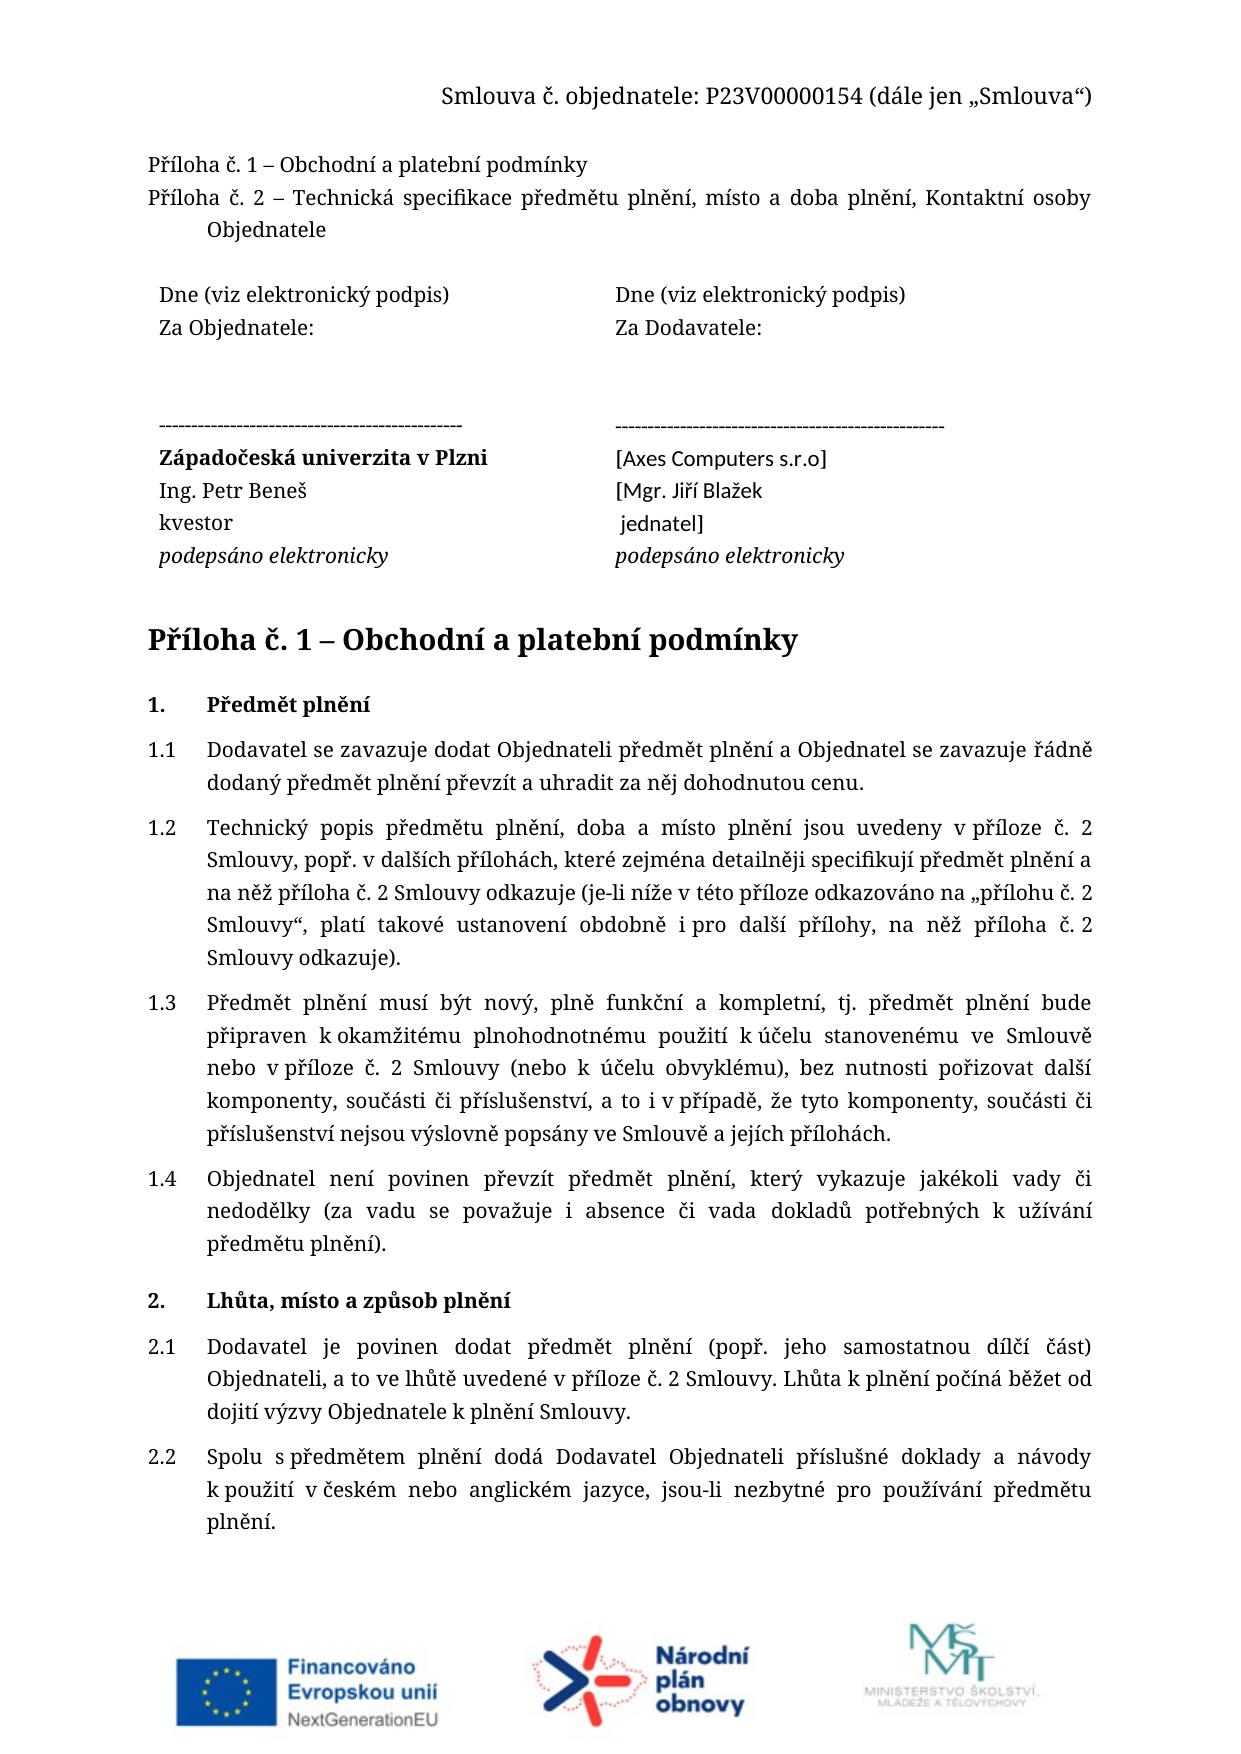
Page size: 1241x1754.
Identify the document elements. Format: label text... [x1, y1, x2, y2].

list Technický popis předmětu plnění, doba a místo plnění jsou uvedeny v příloze č. 2 Smlouvy, popř. v dalších přílohách, které zejména detailněji specifikují předmět plnění a na něž příloha č. 2 Smlouvy odkazuje (je-li níže v této příloze odkazováno na „přílohu č. 2 Smlouvy“, platí takové ustanovení obdobně i pro další přílohy, na něž příloha č. 2 Smlouvy odkazuje). [148, 813, 1093, 972]
table_header Dne (viz elektronický podpis) Za Dodavatele: --------------------------------------------------- [Axes Computers s.r.o] [Mgr. Jiří Blažek jednatel] podepsáno elektronicky [604, 248, 1060, 574]
list Objednatel není povinen převzít předmět plnění, který vykazuje jakékoli vady či nedodělky (za vadu se považuje i absence či vada dokladů potřebných k užívání předmětu plnění). [148, 1164, 1093, 1257]
text Příloha č. 2 – Technická specifikace předmětu plnění, místo a doba plnění, Kontaktní osoby Objednatele [148, 183, 1093, 244]
picture [147, 1577, 1093, 1754]
list Lhůta, místo a způsob plnění [148, 1287, 1093, 1315]
table_header Dne (viz elektronický podpis) Za Objednatele: ----------------------------------------------- Západočeská univerzita v Plzni Ing. Petr Beneš kvestor podepsáno elektronicky [148, 248, 604, 574]
text Příloha č. 1 – Obchodní a platební podmínky [148, 574, 1093, 659]
list Spolu s předmětem plnění dodá Dodavatel Objednateli příslušné doklady a návody k použití v českém nebo anglickém jazyce, jsou-li nezbytné pro používání předmětu plnění. [148, 1442, 1093, 1536]
list Předmět plnění musí být nový, plně funkční a kompletní, tj. předmět plnění bude připraven k okamžitému plnohodnotnému použití k účelu stanovenému ve Smlouvě nebo v příloze č. 2 Smlouvy (nebo k účelu obvyklému), bez nutnosti pořizovat další komponenty, součásti či příslušenství, a to i v případě, že tyto komponenty, součásti či příslušenství nejsou výslovně popsány ve Smlouvě a jejích přílohách. [148, 988, 1093, 1147]
list Dodavatel se zavazuje dodat Objednateli předmět plnění a Objednatel se zavazuje řádně dodaný předmět plnění převzít a uhradit za něj dohodnutou cenu. [148, 735, 1093, 796]
list Dodavatel je povinen dodat předmět plnění (popř. jeho samostatnou dílčí část) Objednateli, a to ve lhůtě uvedené v příloze č. 2 Smlouvy. Lhůta k plnění počíná běžet od dojití výzvy Objednatele k plnění Smlouvy. [148, 1332, 1093, 1425]
list Předmět plnění [148, 690, 1093, 718]
text Příloha č. 1 – Obchodní a platební podmínky [148, 150, 1093, 179]
